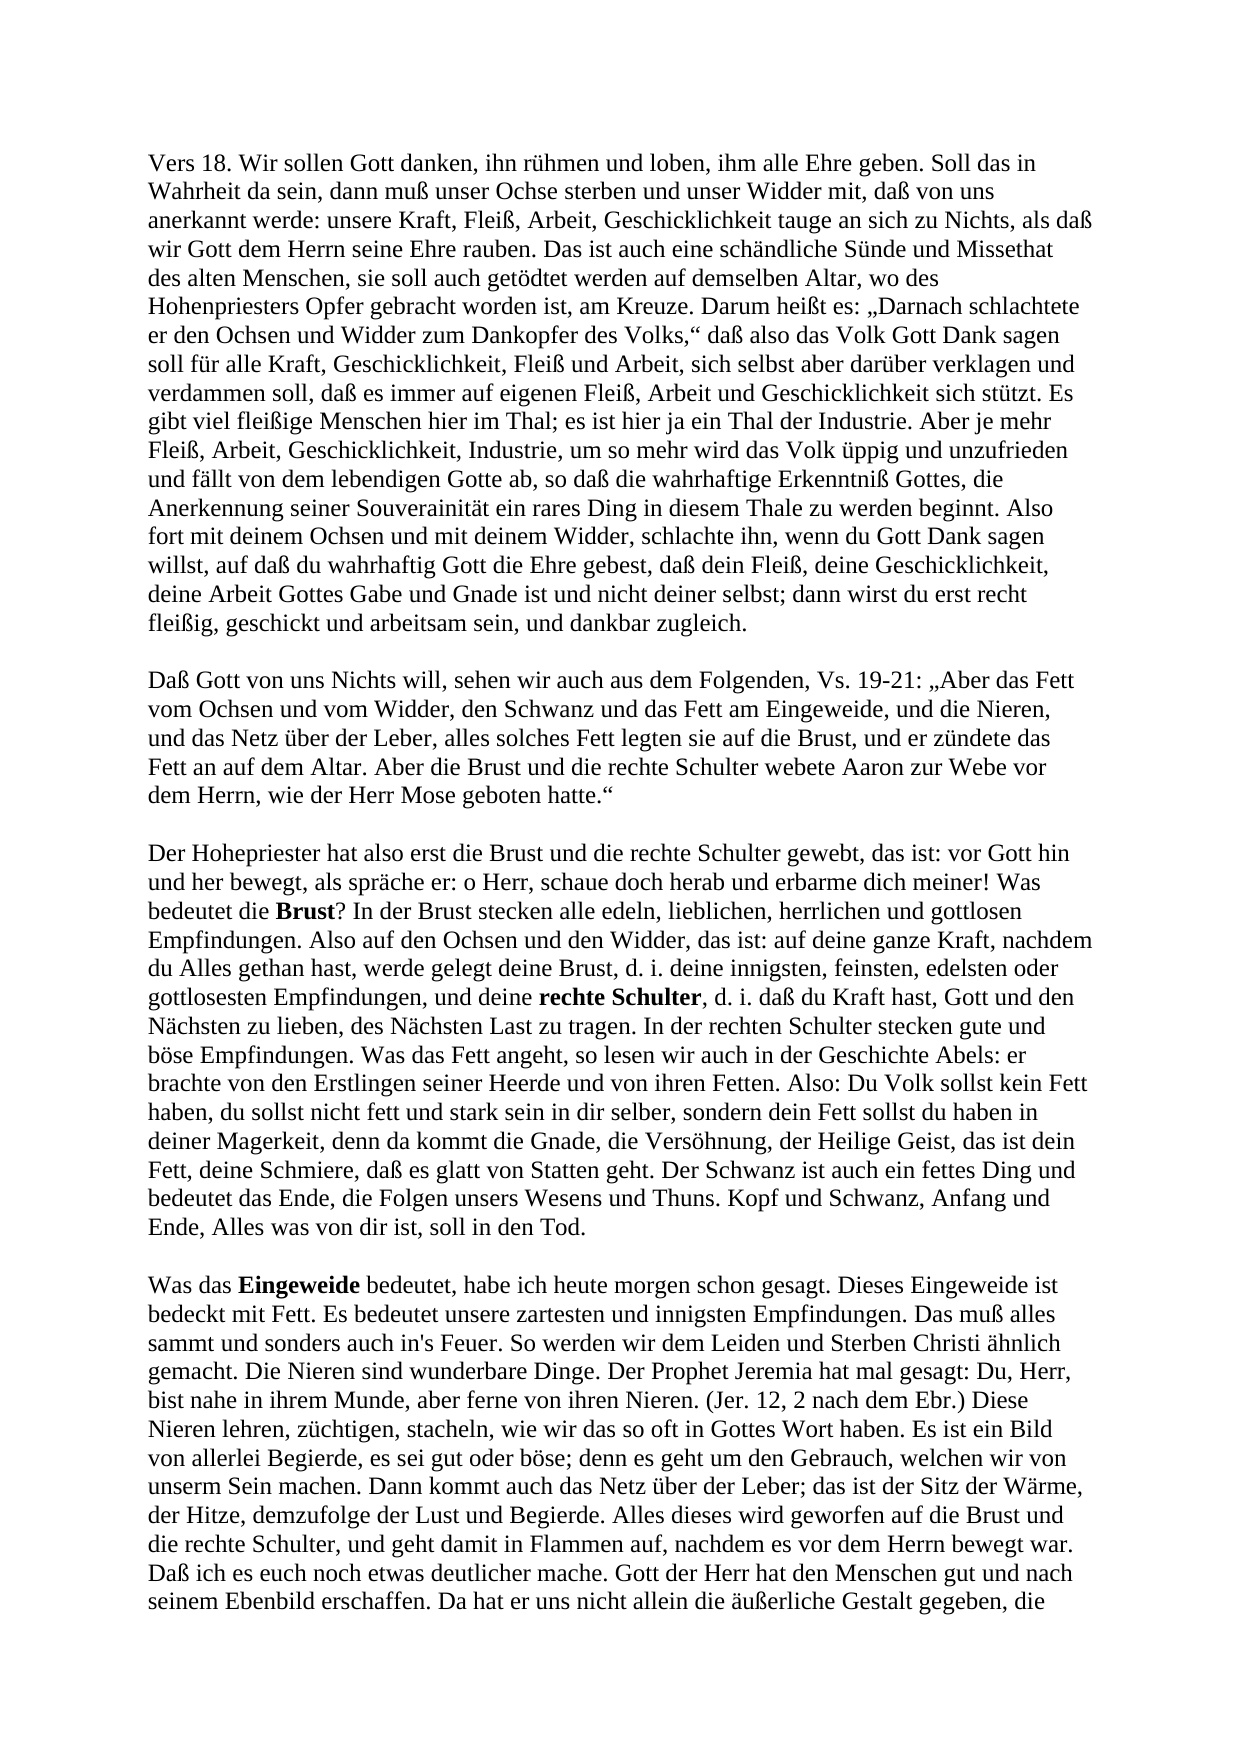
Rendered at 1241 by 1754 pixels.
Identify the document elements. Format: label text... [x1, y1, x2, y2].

text Daß Gott von uns Nichts will, sehen wir auch aus dem Folgenden, Vs. 19-21: „Aber das Fett vom Ochsen und vom Widder, den Schwanz und das Fett am Eingeweide, und die Nieren, und das Netz über der Leber, alles solches Fett legten sie auf die Brust, und er zündete das Fett an auf dem Altar. Aber die Brust und die rechte Schulter webete Aaron zur Webe vor dem Herrn, wie der Herr Mose geboten hatte.“ [148, 666, 1093, 809]
text Vers 18. Wir sollen Gott danken, ihn rühmen und loben, ihm alle Ehre geben. Soll das in Wahrheit da sein, dann muß unser Ochse sterben und unser Widder mit, daß von uns anerkannt werde: unsere Kraft, Fleiß, Arbeit, Geschicklichkeit tauge an sich zu Nichts, als daß wir Gott dem Herrn seine Ehre rauben. Das ist auch eine schändliche Sünde und Missethat des alten Menschen, sie soll auch getödtet werden auf demselben Altar, wo des Hohenpriesters Opfer gebracht worden ist, am Kreuze. Darum heißt es: „Darnach schlachtete er den Ochsen und Widder zum Dankopfer des Volks,“ daß also das Volk Gott Dank sagen soll für alle Kraft, Geschicklichkeit, Fleiß und Arbeit, sich selbst aber darüber verklagen und verdammen soll, daß es immer auf eigenen Fleiß, Arbeit und Geschicklichkeit sich stützt. Es gibt viel fleißige Menschen hier im Thal; es ist hier ja ein Thal der Industrie. Aber je mehr Fleiß, Arbeit, Geschicklichkeit, Industrie, um so mehr wird das Volk üppig und unzufrieden und fällt von dem lebendigen Gotte ab, so daß die wahrhaftige Erkenntniß Gottes, die Anerkennung seiner Souverainität ein rares Ding in diesem Thale zu werden beginnt. Also fort mit deinem Ochsen und mit deinem Widder, schlachte ihn, wenn du Gott Dank sagen willst, auf daß du wahrhaftig Gott die Ehre gebest, daß dein Fleiß, deine Geschicklichkeit, deine Arbeit Gottes Gabe und Gnade ist und nicht deiner selbst; dann wirst du erst recht fleißig, geschickt und arbeitsam sein, und dankbar zugleich. [148, 148, 1093, 636]
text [148, 1270, 1093, 1615]
text Der Hohepriester hat also erst die Brust und die rechte Schulter gewebt, das ist: vor Gott hin und her bewegt, als spräche er: o Herr, schaue doch herab und erbarme dich meiner! Was bedeutet die Brust? In der Brust stecken alle edeln, lieblichen, herrlichen und gottlosen Empfindungen. Also auf den Ochsen und den Widder, das ist: auf deine ganze Kraft, nachdem du Alles gethan hast, werde gelegt deine Brust, d. i. deine innigsten, feinsten, edelsten oder gottlosesten Empfindungen, und deine rechte Schulter, d. i. daß du Kraft hast, Gott und den Nächsten zu lieben, des Nächsten Last zu tragen. In der rechten Schulter stecken gute und böse Empfindungen. Was das Fett angeht, so lesen wir auch in der Geschichte Abels: er brachte von den Erstlingen seiner Heerde und von ihren Fetten. Also: Du Volk sollst kein Fett haben, du sollst nicht fett und stark sein in dir selber, sondern dein Fett sollst du haben in deiner Magerkeit, denn da kommt die Gnade, die Versöhnung, der Heilige Geist, das ist dein Fett, deine Schmiere, daß es glatt von Statten geht. Der Schwanz ist auch ein fettes Ding und bedeutet das Ende, die Folgen unsers Wesens und Thuns. Kopf und Schwanz, Anfang und Ende, Alles was von dir ist, soll in den Tod. [148, 838, 1093, 1241]
